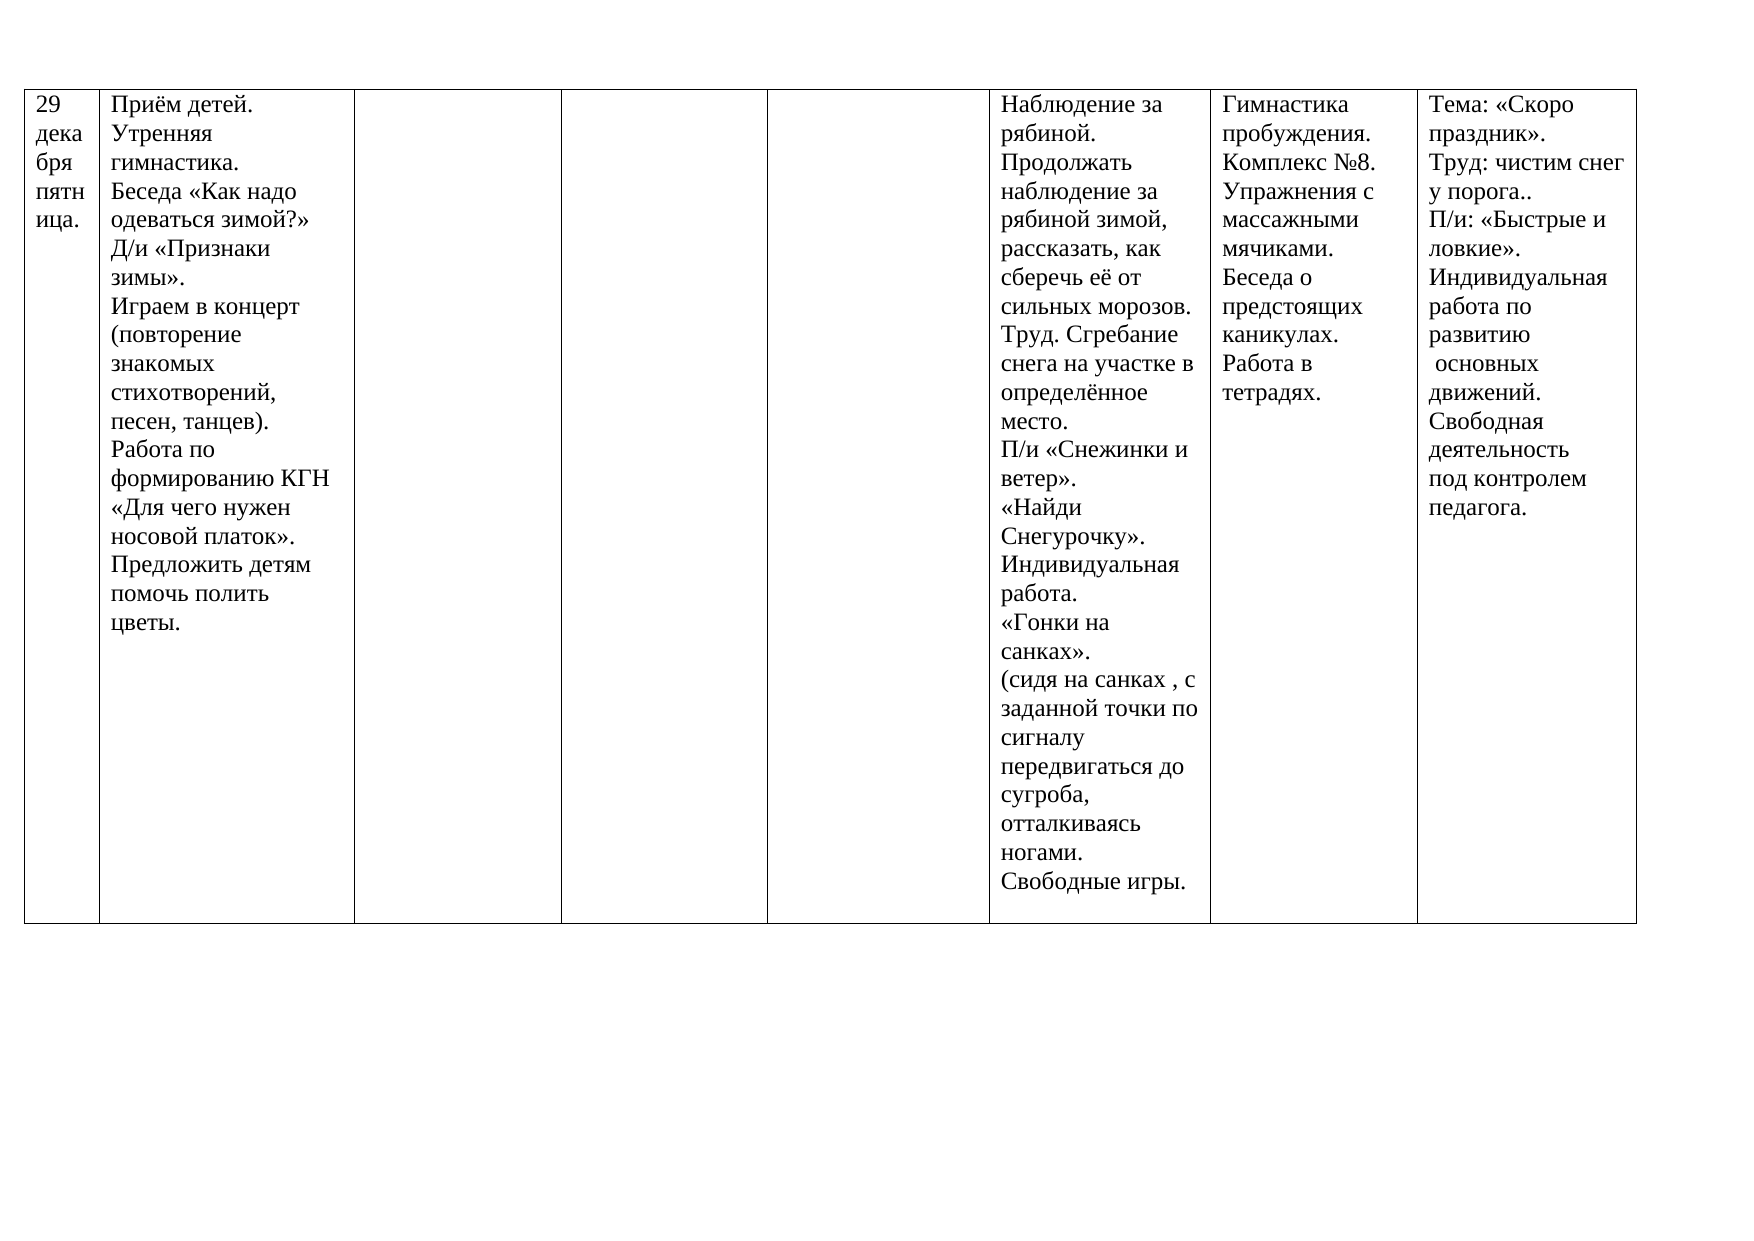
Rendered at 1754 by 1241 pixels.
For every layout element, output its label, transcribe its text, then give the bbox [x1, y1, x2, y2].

table_cell Гимнастика пробуждения. Комплекс №8. Упражнения с массажными мячиками. Беседа о предстоящих каникулах. Работа в тетрадях. [1211, 90, 1417, 923]
table_cell [768, 90, 989, 923]
table_cell Тема: «Скоро праздник». Труд: чистим снег у порога.. П/и: «Быстрые и ловкие». Индивидуальная работа по развитию основных движений. Свободная деятельность под контролем педагога. [1418, 90, 1636, 923]
table_cell 29 декабря пятница. [25, 90, 99, 923]
table_cell [355, 90, 561, 923]
table_cell Приём детей. Утренняя гимнастика. Беседа «Как надо одеваться зимой?» Д/и «Признаки зимы». Играем в концерт (повторение знакомых стихотворений, песен, танцев). Работа по формированию КГН «Для чего нужен носовой платок». Предложить детям помочь полить цветы. [100, 90, 354, 923]
table_cell Наблюдение за рябиной. Продолжать наблюдение за рябиной зимой, рассказать, как сберечь её от сильных морозов. Труд. Сгребание снега на участке в определённое место. П/и «Снежинки и ветер». «Найди Снегурочку». Индивидуальная работа. «Гонки на санках». (сидя на санках , с заданной точки по сигналу передвигаться до сугроба, отталкиваясь ногами. Свободные игры. [990, 90, 1210, 923]
table_cell [562, 90, 767, 923]
